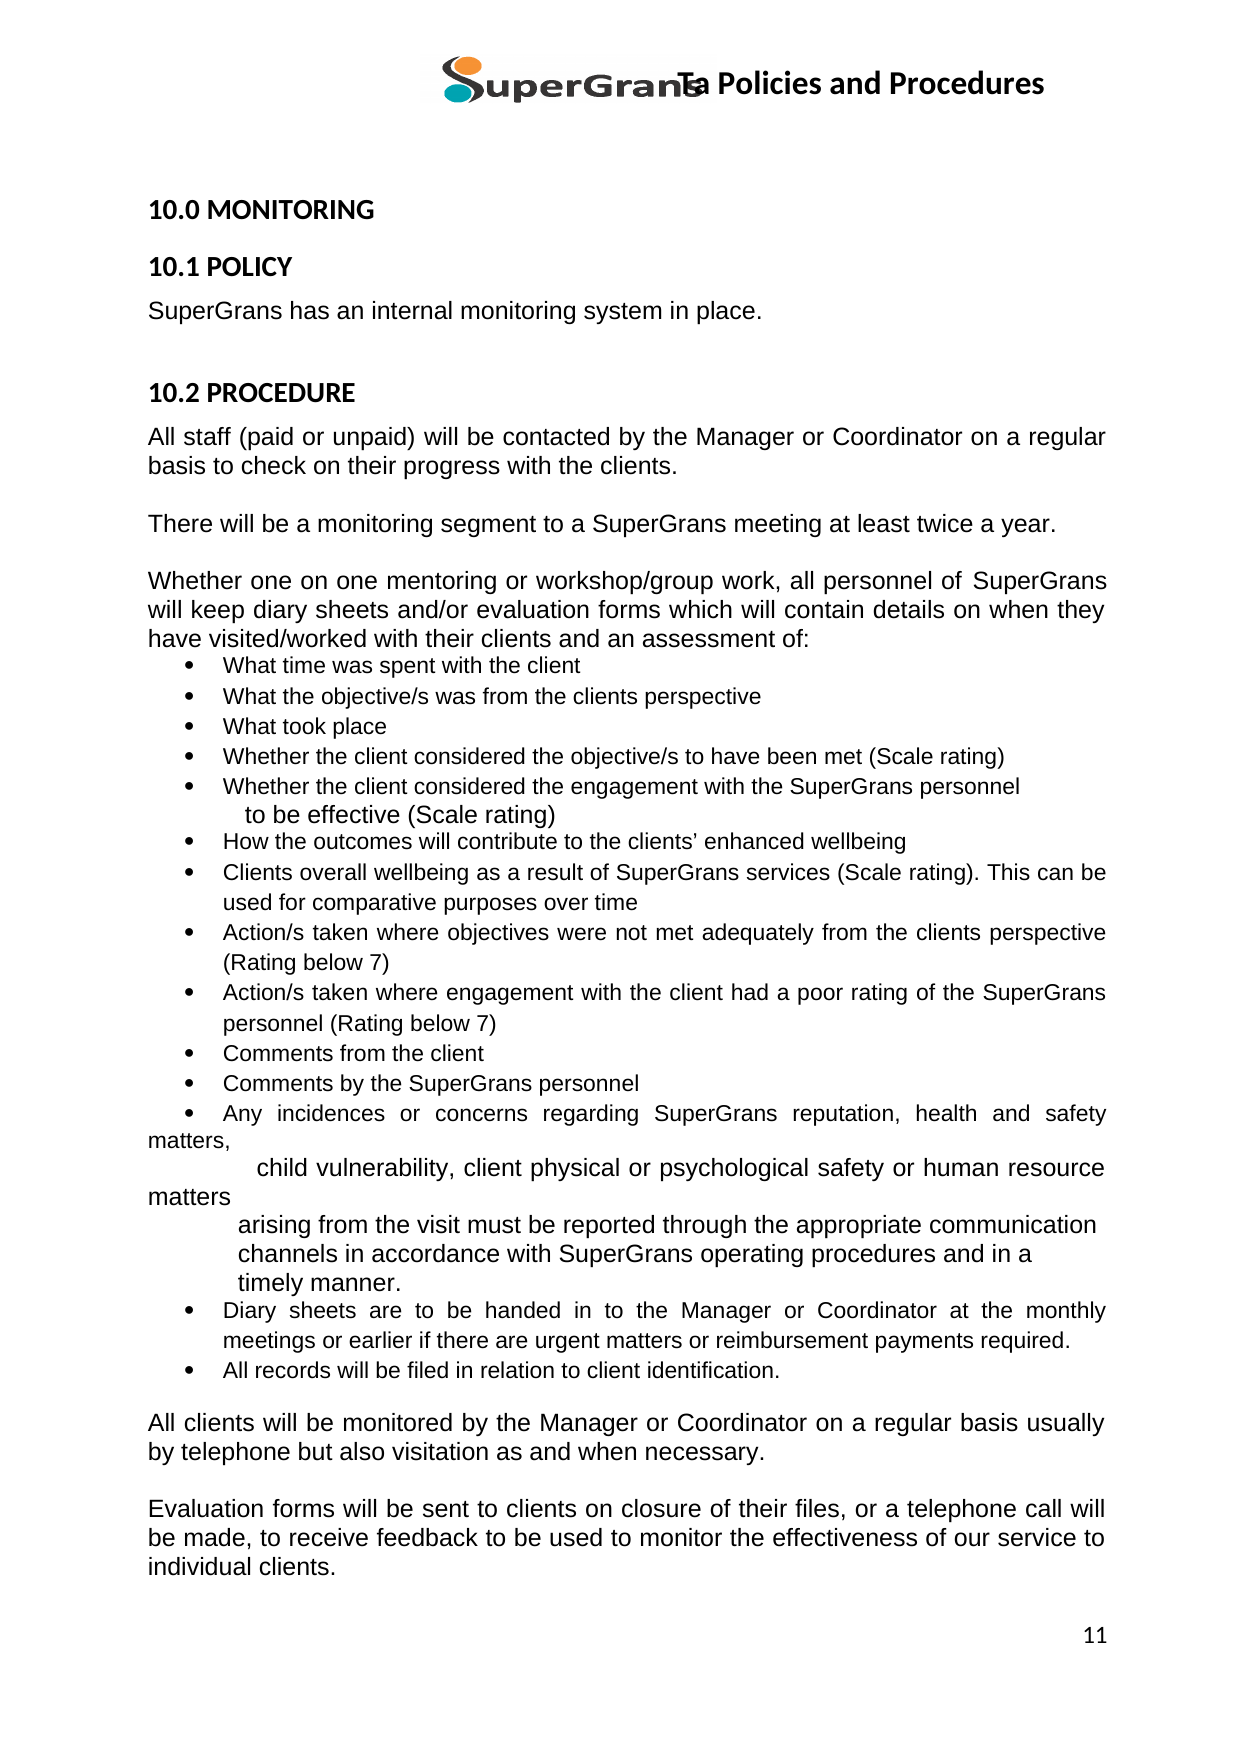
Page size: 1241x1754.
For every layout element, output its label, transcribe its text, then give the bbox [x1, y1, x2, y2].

text Evaluation forms will be sent to clients on closure of their files, or a telephone call will be made, to receive feedback to be used to monitor the effectiveness of our service to individual clients. [148, 1494, 1107, 1581]
text SuperGrans has an internal monitoring system in place. [148, 296, 1107, 325]
text to be effective (Scale rating) [148, 799, 1107, 828]
list Whether the client considered the objective/s to have been met (Scale rating) [185, 743, 1107, 769]
list Comments from the client [148, 1040, 1107, 1066]
list Any incidences or concerns regarding SuperGrans reputation, health and safety matters, [148, 1100, 1107, 1153]
list What took place [185, 713, 1107, 739]
text child vulnerability, client physical or psychological safety or human resource matters [148, 1153, 1107, 1210]
subtitle 10.1 POLICY [148, 248, 1107, 283]
list Action/s taken where engagement with the client had a poor rating of the SuperGrans personnel (Rating below 7) [185, 979, 1107, 1036]
text arising from the visit must be reported through the appropriate communication [148, 1210, 1107, 1239]
text All clients will be monitored by the Manager or Coordinator on a regular basis usually by telephone but also visitation as and when necessary. [148, 1408, 1107, 1466]
list Clients overall wellbeing as a result of SuperGrans services (Scale rating). This can be used for comparative purposes over time [185, 858, 1107, 915]
list Comments by the SuperGrans personnel [148, 1070, 1107, 1096]
list Diary sheets are to be handed in to the Manager or Coordinator at the monthly meetings or earlier if there are urgent matters or reimbursement payments required. [185, 1297, 1107, 1353]
text timely manner. [148, 1268, 1107, 1297]
list All records will be filed in relation to client identification. [185, 1357, 1107, 1383]
text channels in accordance with SuperGrans operating procedures and in a [148, 1239, 1107, 1268]
text Whether one on one mentoring or workshop/group work, all personnel of SuperGrans will keep diary sheets and/or evaluation forms which will contain details on when they have visited/worked with their clients and an assessment of: [148, 566, 1107, 652]
list Whether the client considered the engagement with the SuperGrans personnel [148, 773, 1107, 799]
subtitle 10.0 MONITORING [148, 191, 1107, 227]
text All staff (paid or unpaid) will be contacted by the Manager or Coordinator on a regular basis to check on their progress with the clients. [148, 422, 1107, 480]
subtitle 10.2 PROCEDURE [148, 374, 1107, 410]
text There will be a monitoring segment to a SuperGrans meeting at least twice a year. [148, 509, 1107, 537]
list Action/s taken where objectives were not met adequately from the clients perspective (Rating below 7) [185, 919, 1107, 976]
list How the outcomes will contribute to the clients’ enhanced wellbeing [185, 828, 1107, 855]
list What time was spent with the client [185, 652, 1107, 679]
list What the objective/s was from the clients perspective [185, 683, 1107, 709]
